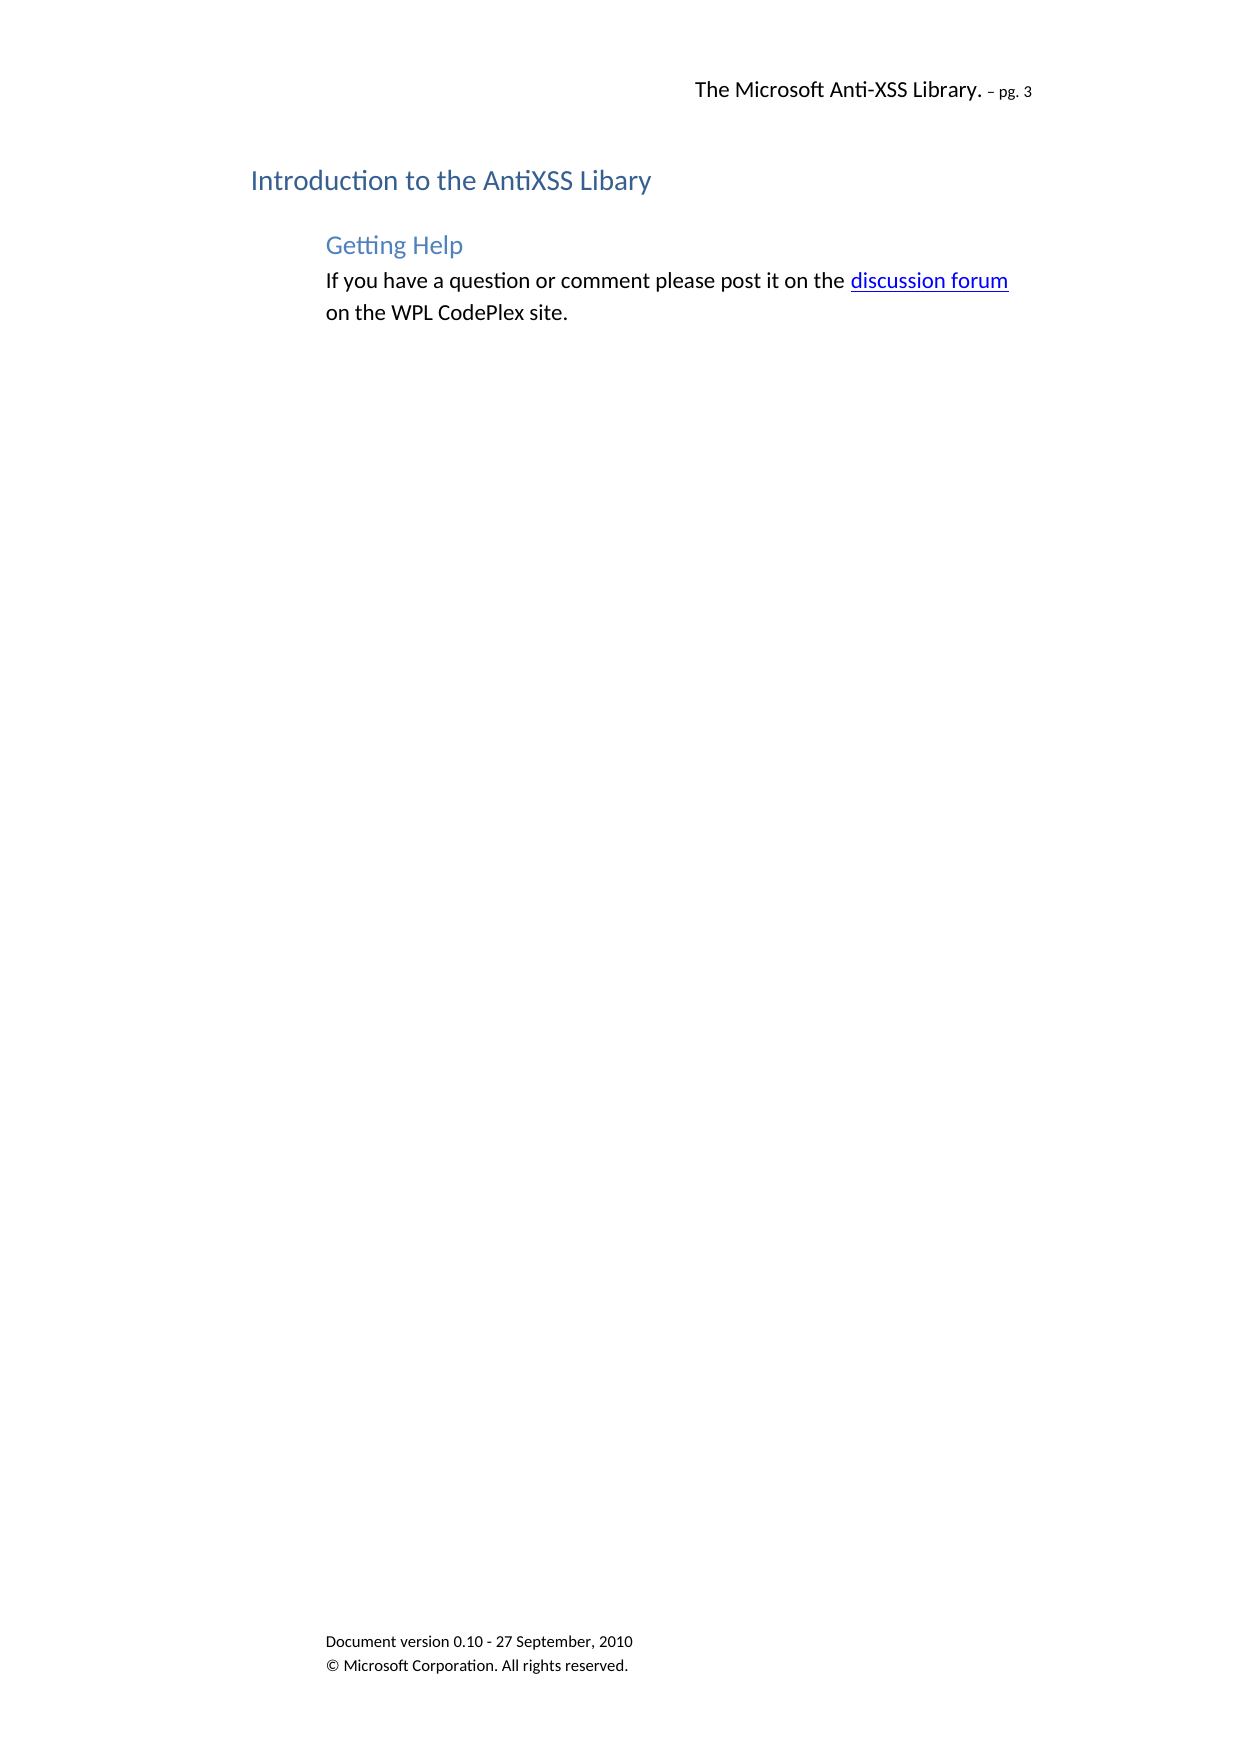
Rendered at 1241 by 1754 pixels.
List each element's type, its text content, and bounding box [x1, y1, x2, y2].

subtitle Introduction to the AntiXSS Libary [251, 162, 1032, 198]
text If you have a question or comment please post it on the discussion forum on the WPL CodePlex site. [326, 266, 1032, 327]
subtitle Getting Help [326, 228, 1032, 261]
